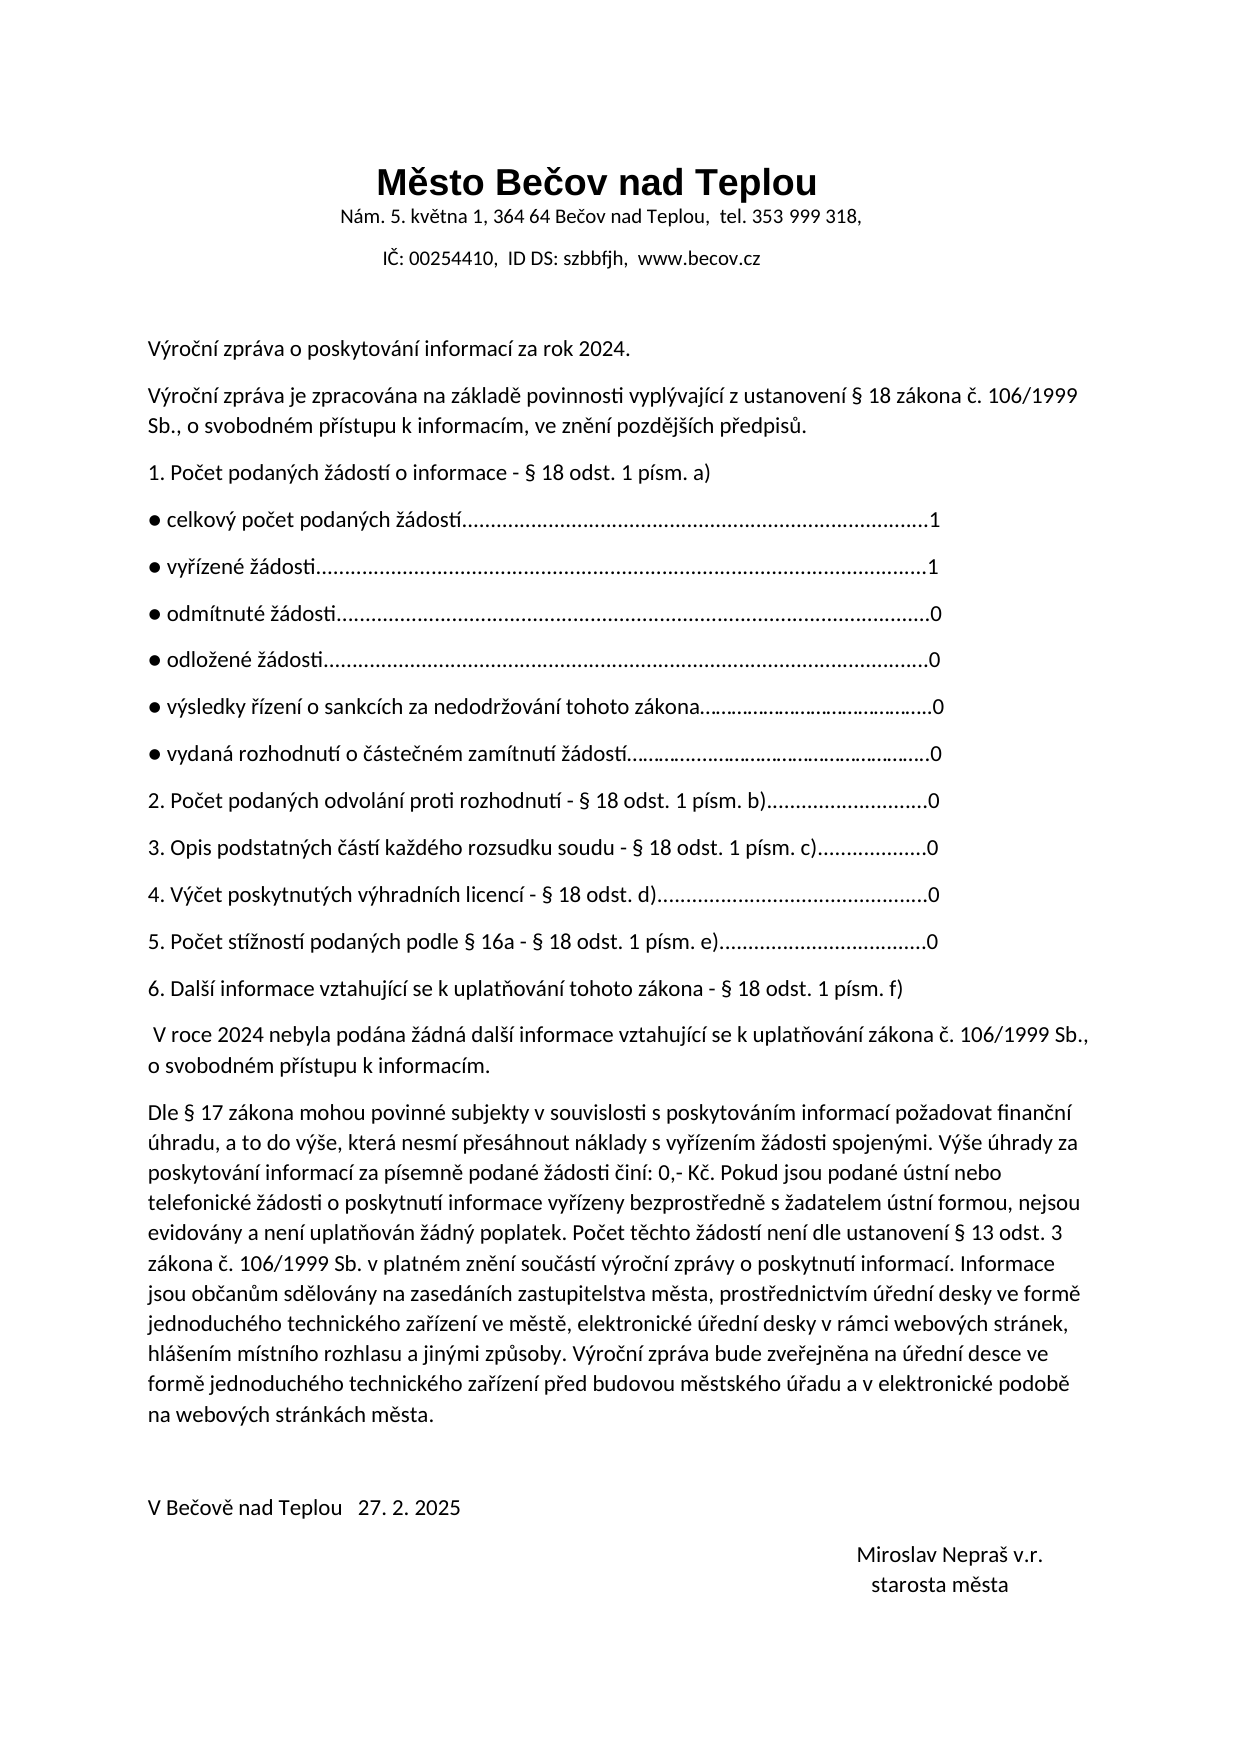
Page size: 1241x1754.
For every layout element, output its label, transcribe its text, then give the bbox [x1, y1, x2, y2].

text ● výsledky řízení o sankcích za nedodržování tohoto zákona……………………………………..0 [148, 692, 1093, 720]
text ● odmítnuté žádosti.......................................................................................................0 [148, 599, 1093, 627]
text Výroční zpráva o poskytování informací za rok 2024. [148, 334, 1093, 362]
text 2. Počet podaných odvolání proti rozhodnutí - § 18 odst. 1 písm. b)............................0 [148, 786, 1093, 814]
text V roce 2024 nebyla podána žádná další informace vztahující se k uplatňování zákona č. 106/1999 Sb., o svobodném přístupu k informacím. [148, 1021, 1093, 1079]
text V Bečově nad Teplou 27. 2. 2025 [148, 1493, 1093, 1521]
text 5. Počet stížností podaných podle § 16a - § 18 odst. 1 písm. e)....................................0 [148, 927, 1093, 955]
text ● vyřízené žádosti..........................................................................................................1 [148, 552, 1093, 580]
subtitle Město Bečov nad Teplou [148, 160, 1093, 203]
text ● vydaná rozhodnutí o částečném zamítnutí žádostí…………....…………………………………..0 [148, 739, 1093, 767]
text Výroční zpráva je zpracována na základě povinnosti vyplývající z ustanovení § 18 zákona č. 106/1999 Sb., o svobodném přístupu k informacím, ve znění pozdějších předpisů. [148, 381, 1093, 439]
text 3. Opis podstatných částí každého rozsudku soudu - § 18 odst. 1 písm. c)...................0 [148, 833, 1093, 861]
text ● celkový počet podaných žádostí.................................................................................1 [148, 505, 1093, 533]
text Nám. 5. května 1, 364 64 Bečov nad Teplou, tel. 353 999 318, [148, 203, 1093, 228]
text Miroslav Nepraš v.r. starosta města [856, 1540, 1093, 1598]
text Dle § 17 zákona mohou povinné subjekty v souvislosti s poskytováním informací požadovat finanční úhradu, a to do výše, která nesmí přesáhnout náklady s vyřízením žádosti spojenými. Výše úhrady za poskytování informací za písemně podané žádosti činí: 0,- Kč. Pokud jsou podané ústní nebo telefonické žádosti o poskytnutí informace vyřízeny bezprostředně s žadatelem ústní formou, nejsou evidovány a není uplatňován žádný poplatek. Počet těchto žádostí není dle ustanovení § 13 odst. 3 zákona č. 106/1999 Sb. v platném znění součástí výroční zprávy o poskytnutí informací. Informace jsou občanům sdělovány na zasedáních zastupitelstva města, prostřednictvím úřední desky ve formě jednoduchého technického zařízení ve městě, elektronické úřední desky v rámci webových stránek, hlášením místního rozhlasu a jinými způsoby. Výroční zpráva bude zveřejněna na úřední desce ve formě jednoduchého technického zařízení před budovou městského úřadu a v elektronické podobě na webových stránkách města. [148, 1098, 1093, 1428]
text 4. Výčet poskytnutých výhradních licencí - § 18 odst. d)...............................................0 [148, 880, 1093, 908]
text 1. Počet podaných žádostí o informace - § 18 odst. 1 písm. a) [148, 458, 1093, 486]
text ● odložené žádosti.........................................................................................................0 [148, 646, 1093, 673]
text IČ: 00254410, ID DS: szbbfjh, www.becov.cz [148, 245, 1093, 271]
text 6. Další informace vztahující se k uplatňování tohoto zákona - § 18 odst. 1 písm. f) [148, 974, 1093, 1002]
